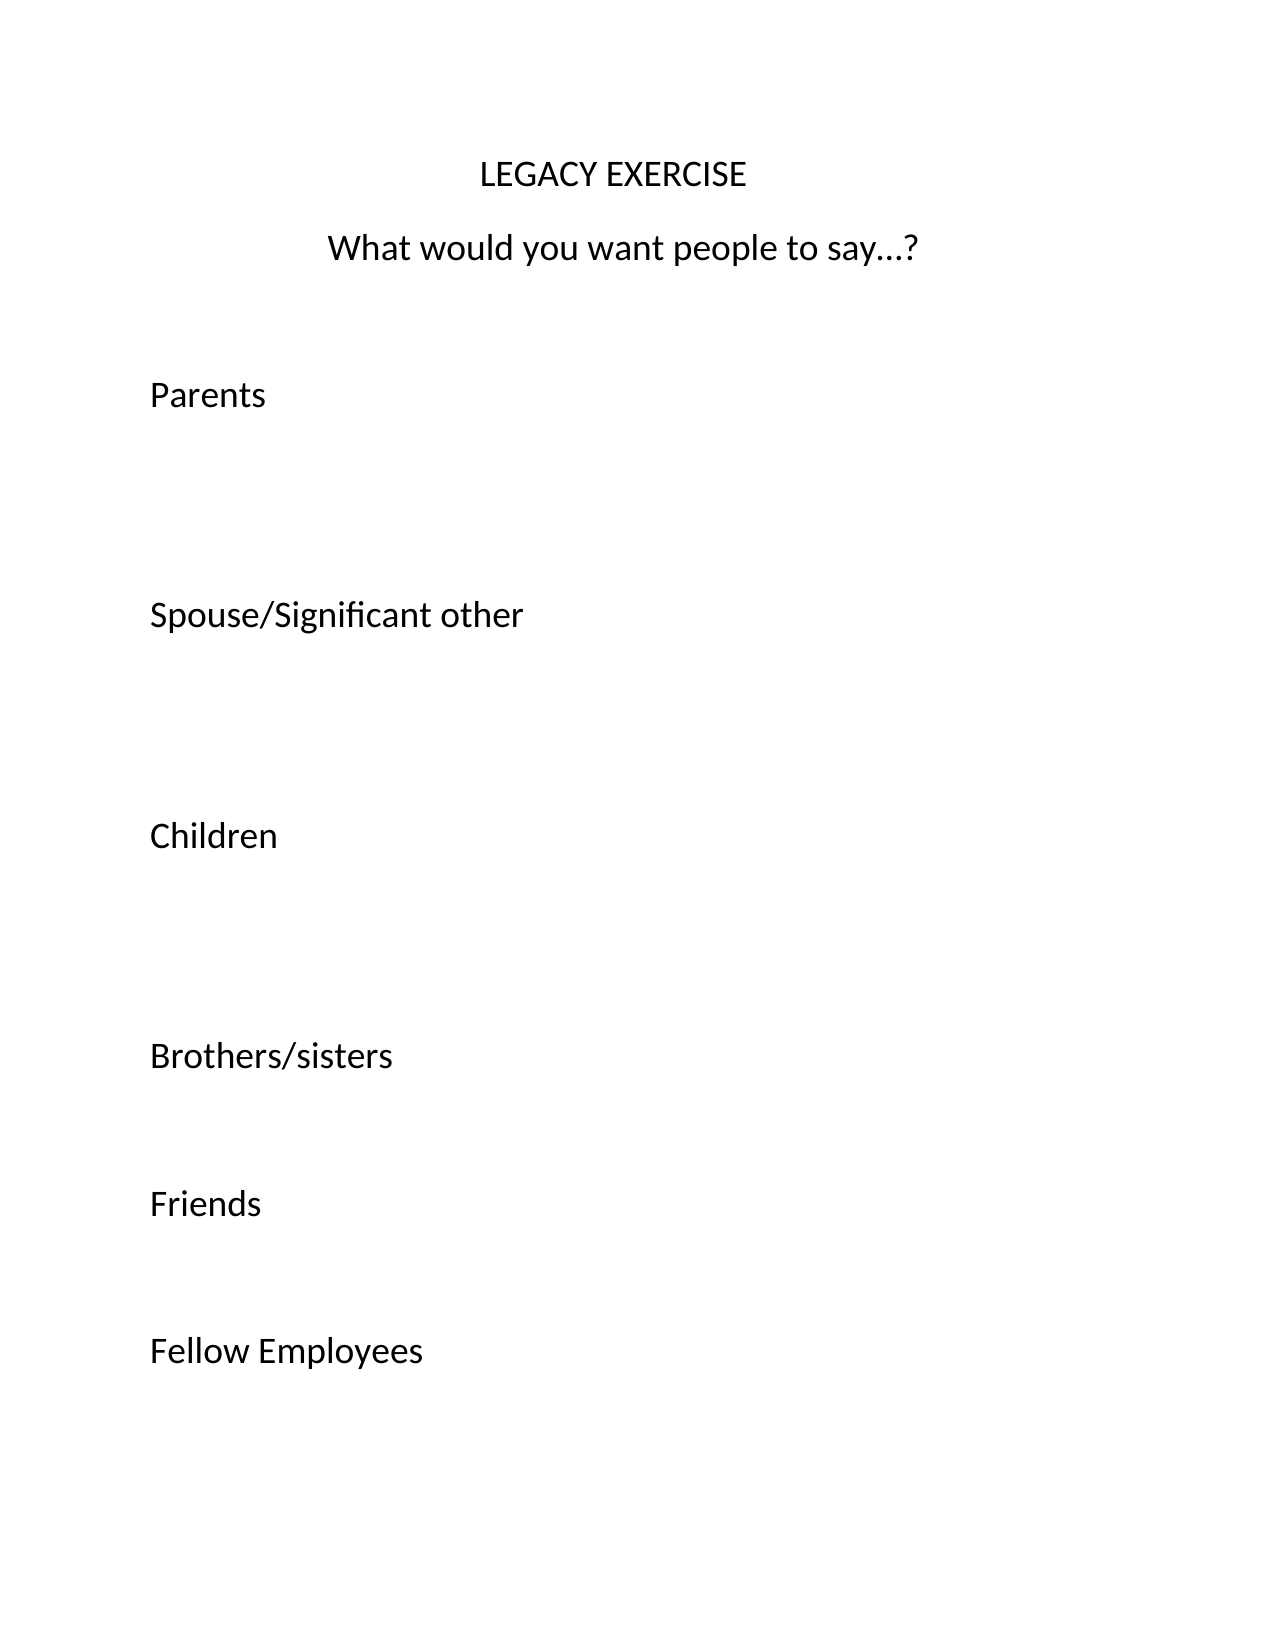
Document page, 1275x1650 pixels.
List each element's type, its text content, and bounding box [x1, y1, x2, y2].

text Fellow Employees [150, 1327, 1125, 1372]
text Brothers/sisters [150, 1032, 1125, 1078]
text Parents [150, 371, 1125, 416]
text Spouse/Significant other [150, 591, 1125, 637]
text Friends [150, 1179, 1125, 1225]
text What would you want people to say…? [150, 223, 1125, 269]
text Children [150, 812, 1125, 858]
text LEGACY EXERCISE [150, 150, 1125, 196]
